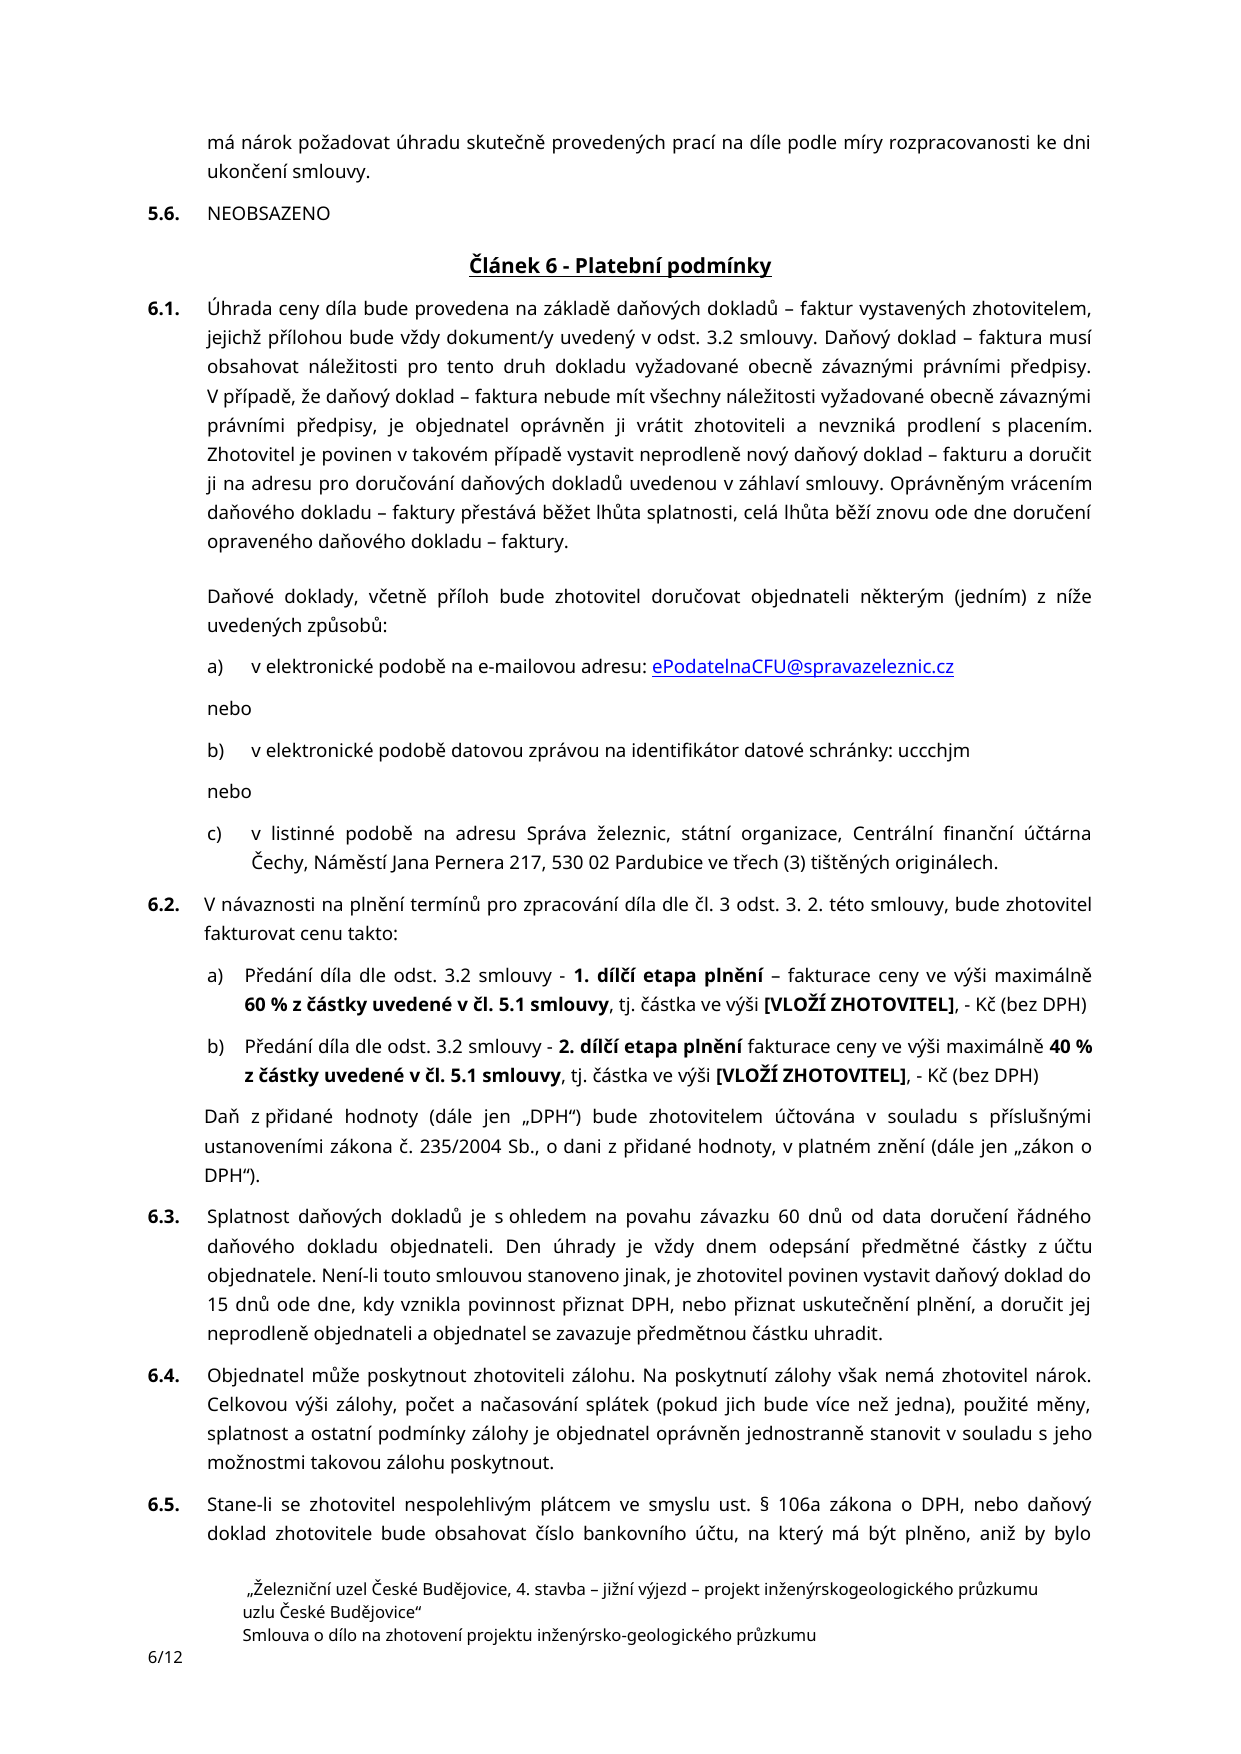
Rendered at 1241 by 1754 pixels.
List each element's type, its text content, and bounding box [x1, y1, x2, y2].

text 5.6. NEOBSAZENO [148, 197, 1092, 226]
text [148, 1488, 1092, 1546]
list v elektronické podobě na e-mailovou adresu: ePodatelnaCFU@spravazeleznic.cz [207, 651, 1092, 680]
text c) v listinné podobě na adresu Správa železnic, státní organizace, Centrální finanční účtárna Čechy, Náměstí Jana Pernera 217, 530 02 Pardubice ve třech (3) tištěných originálech. [207, 817, 1092, 876]
text 6.4. Objednatel může poskytnout zhotoviteli zálohu. Na poskytnutí zálohy však nemá zhotovitel nárok. Celkovou výši zálohy, počet a načasování splátek (pokud jich bude více než jedna), použité měny, splatnost a ostatní podmínky zálohy je objednatel oprávněn jednostranně stanovit v souladu s jeho možnostmi takovou zálohu poskytnout. [148, 1359, 1092, 1476]
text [148, 126, 1092, 185]
text Daň z přidané hodnoty (dále jen „DPH“) bude zhotovitelem účtována v souladu s příslušnými ustanoveními zákona č. 235/2004 Sb., o dani z přidané hodnoty, v platném znění (dále jen „zákon o DPH“). [148, 1101, 1092, 1188]
text nebo [207, 776, 1092, 805]
text 6.2. V návaznosti na plnění termínů pro zpracování díla dle čl. 3 odst. 3. 2. této smlouvy, bude zhotovitel fakturovat cenu takto: [148, 888, 1092, 946]
text b) v elektronické podobě datovou zprávou na identifikátor datové schránky: uccchjm [207, 734, 1092, 763]
text 6.3. Splatnost daňových dokladů je s ohledem na povahu závazku 60 dnů od data doručení řádného daňového dokladu objednateli. Den úhrady je vždy dnem odepsání předmětné částky z účtu objednatele. Není-li touto smlouvou stanoveno jinak, je zhotovitel povinen vystavit daňový doklad do 15 dnů ode dne, kdy vznikla povinnost přiznat DPH, nebo přiznat uskutečnění plnění, a doručit jej neprodleně objednateli a objednatel se zavazuje předmětnou částku uhradit. [148, 1201, 1092, 1346]
text 6.1. Úhrada ceny díla bude provedena na základě daňových dokladů – faktur vystavených zhotovitelem, jejichž přílohou bude vždy dokument/y uvedený v odst. 3.2 smlouvy. Daňový doklad – faktura musí obsahovat náležitosti pro tento druh dokladu vyžadované obecně závaznými právními předpisy. V případě, že daňový doklad – faktura nebude mít všechny náležitosti vyžadované obecně závaznými právními předpisy, je objednatel oprávněn ji vrátit zhotoviteli a nevzniká prodlení s placením. Zhotovitel je povinen v takovém případě vystavit neprodleně nový daňový doklad – fakturu a doručit ji na adresu pro doručování daňových dokladů uvedenou v záhlaví smlouvy. Oprávněným vrácením daňového dokladu – faktury přestává běžet lhůta splatnosti, celá lhůta běží znovu ode dne doručení opraveného daňového dokladu – faktury. [148, 292, 1092, 555]
subtitle Článek 6 - Platební podmínky [148, 251, 1092, 280]
subtitle Předání díla dle odst. 3.2 smlouvy - 1. dílčí etapa plnění – fakturace ceny ve výši maximálně 60 % z částky uvedené v čl. 5.1 smlouvy, tj. částka ve výši [VLOŽÍ ZHOTOVITEL], - Kč (bez DPH) [207, 959, 1092, 1017]
subtitle Předání díla dle odst. 3.2 smlouvy - 2. dílčí etapa plnění fakturace ceny ve výši maximálně 40 % z částky uvedené v čl. 5.1 smlouvy, tj. částka ve výši [VLOŽÍ ZHOTOVITEL], - Kč (bez DPH) [207, 1030, 1092, 1088]
text Daňové doklady, včetně příloh bude zhotovitel doručovat objednateli některým (jedním) z níže uvedených způsobů: [207, 580, 1092, 638]
text nebo [207, 692, 1092, 721]
